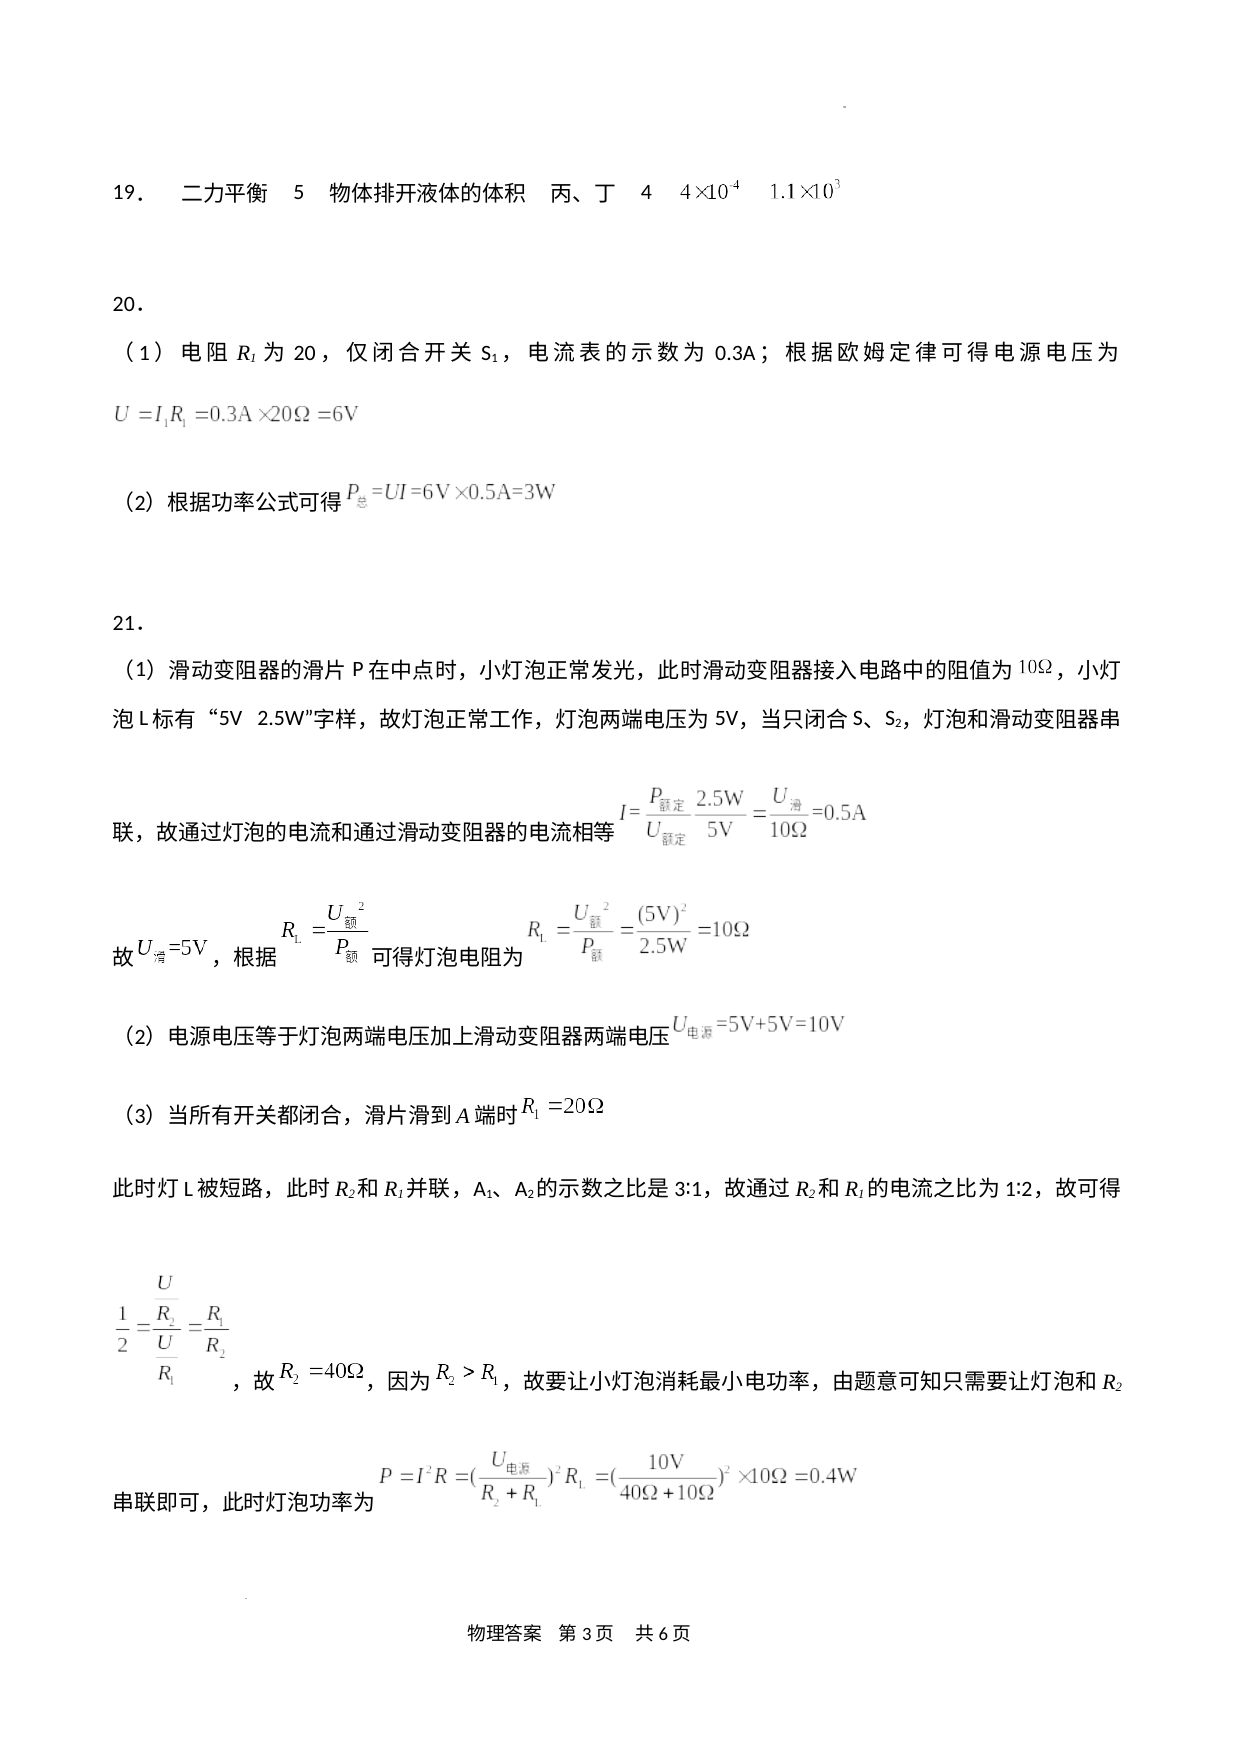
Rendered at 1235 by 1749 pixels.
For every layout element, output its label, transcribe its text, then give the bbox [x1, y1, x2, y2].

text 故，根据可得灯泡电阻为 [112, 896, 1122, 993]
text 此时灯L被短路，此时R2和R1并联，A1、A2的示数之比是3∶1，故通过R2和R1的电流之比为1∶2，故可得，故，因为，故要让小灯泡消耗最小电功率，由题意可知只需要让灯泡和R2串联即可，此时灯泡功率为 [112, 1171, 1122, 1544]
text 19． 二力平衡 5 物体排开液体的体积 丙、丁 4 [112, 159, 1122, 224]
text （1）电阻R1为20，仅闭合开关S1，电流表的示数为0.3A；根据欧姆定律可得电源电压为 [112, 334, 1122, 464]
text （3）当所有开关都闭合，滑片滑到A端时 [112, 1090, 1122, 1155]
text （1）滑动变阻器的滑片P在中点时，小灯泡正常发光，此时滑动变阻器接入电路中的阻值为，小灯泡L标有“5V 2.5W”字样，故灯泡正常工作，灯泡两端电压为5V，当只闭合S、S2，灯泡和滑动变阻器串联，故通过灯泡的电流和通过滑动变阻器的电流相等 [112, 652, 1122, 880]
text 21． [112, 604, 1122, 637]
text 20． [112, 286, 1122, 318]
text （2）根据功率公式可得 [112, 477, 1122, 542]
text （2）电源电压等于灯泡两端电压加上滑动变阻器两端电压 [112, 1009, 1122, 1074]
